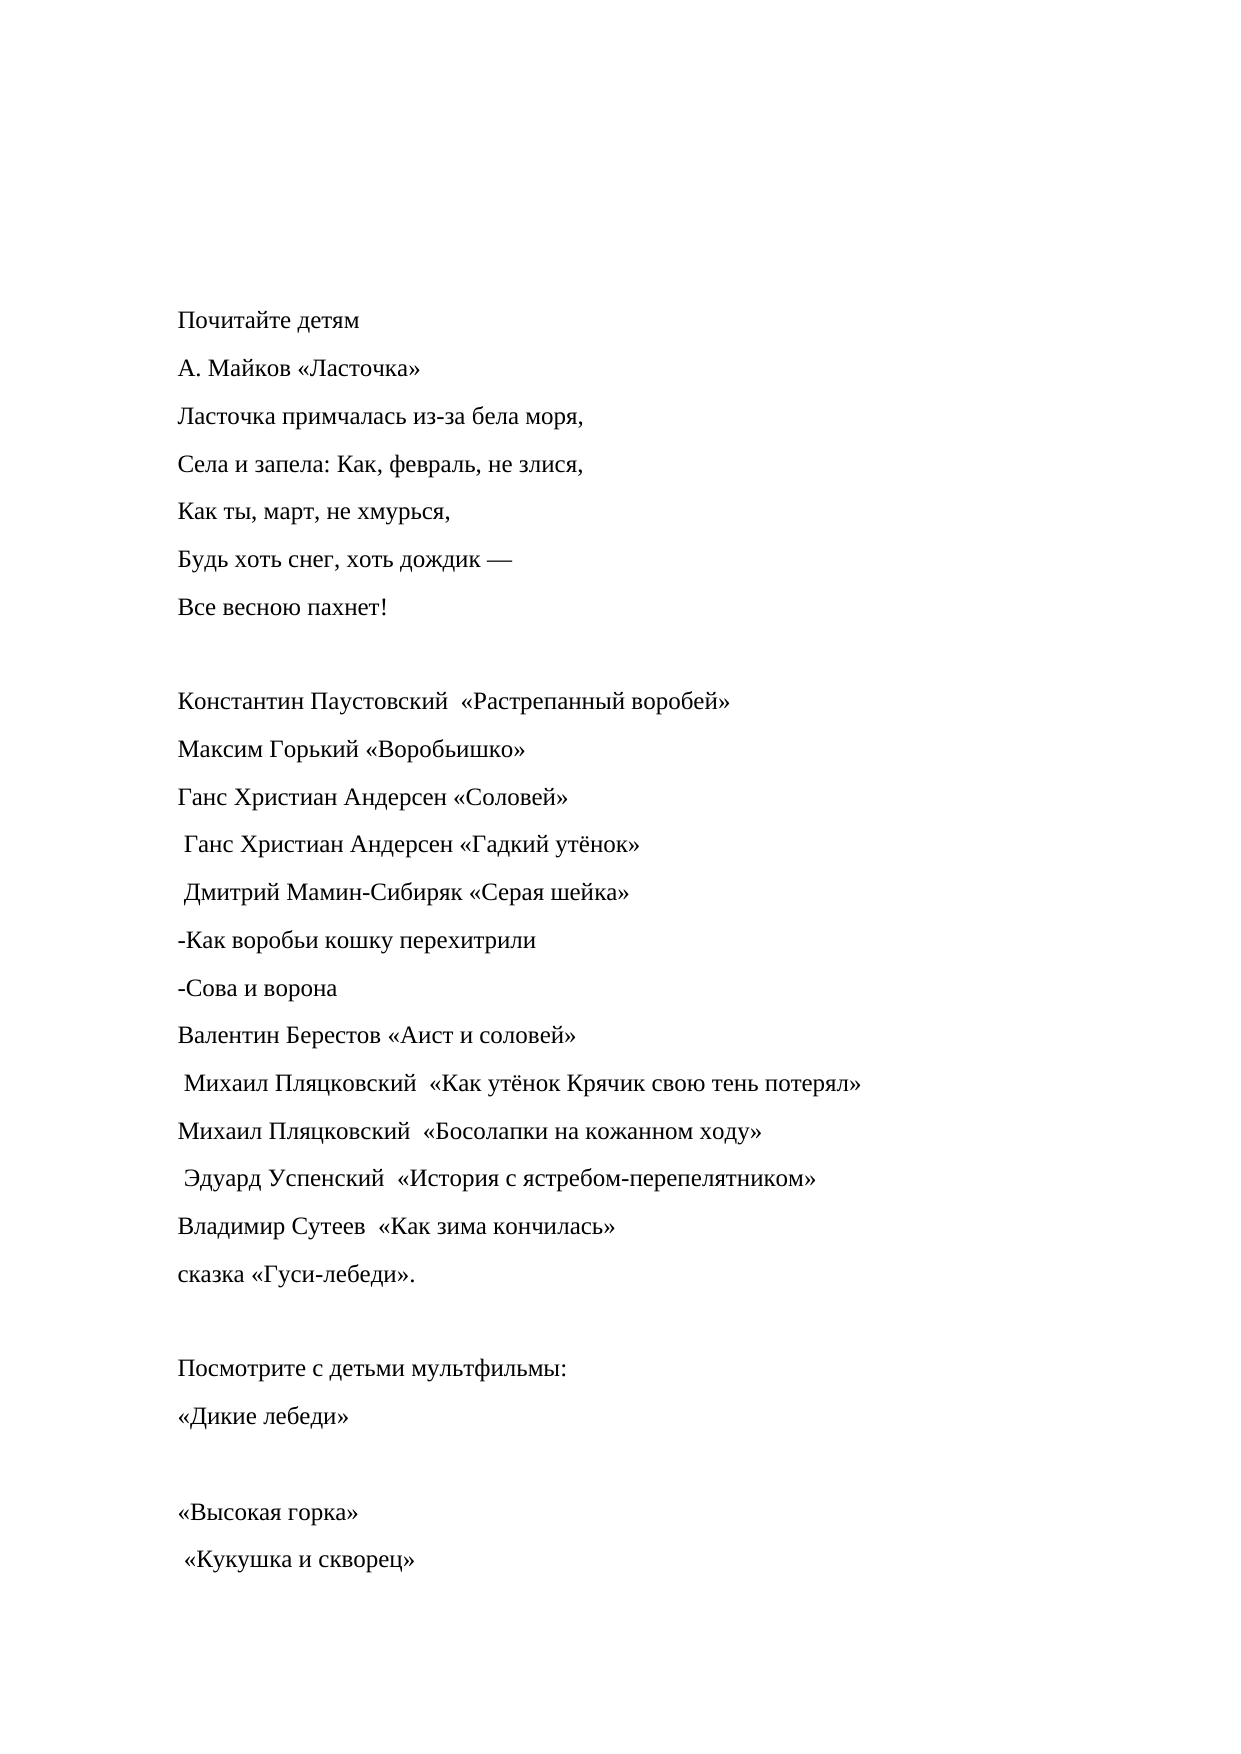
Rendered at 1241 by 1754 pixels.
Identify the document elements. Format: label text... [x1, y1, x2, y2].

text А. Майков «Ласточка» [177, 353, 1152, 382]
text Как ты, март, не хмурься, [177, 496, 1152, 525]
text Села и запела: Как, февраль, не злися, [177, 449, 1152, 477]
text Константин Паустовский «Растрепанный воробей» [177, 686, 1152, 715]
text Михаил Пляцковский «Как утёнок Крячик свою тень потерял» [177, 1068, 1152, 1097]
text Максим Горький «Воробьишко» [177, 734, 1152, 763]
text сказка «Гуси-лебеди». [177, 1259, 1152, 1288]
text -Сова и ворона [177, 973, 1152, 1001]
text Ганс Христиан Андерсен «Гадкий утёнок» [177, 829, 1152, 858]
text Михаил Пляцковский «Босолапки на кожанном ходу» [177, 1116, 1152, 1144]
text -Как воробьи кошку перехитрили [177, 925, 1152, 954]
text Ласточка примчалась из-за бела моря, [177, 401, 1152, 430]
text «Высокая горка» [177, 1497, 1152, 1525]
text Валентин Берестов «Аист и соловей» [177, 1020, 1152, 1049]
text «Кукушка и скворец» [177, 1544, 1152, 1573]
text Ганс Христиан Андерсен «Соловей» [177, 782, 1152, 811]
text Дмитрий Мамин-Сибиряк «Серая шейка» [177, 877, 1152, 906]
text Владимир Сутеев «Как зима кончилась» [177, 1211, 1152, 1240]
text Будь хоть снег, хоть дождик — [177, 544, 1152, 573]
text Почитайте детям [177, 306, 1152, 334]
text Эдуард Успенский «История с ястребом-перепелятником» [177, 1163, 1152, 1192]
text Посмотрите с детьми мультфильмы: [177, 1353, 1152, 1382]
text «Дикие лебеди» [177, 1401, 1152, 1430]
text Все весною пахнет! [177, 592, 1152, 621]
